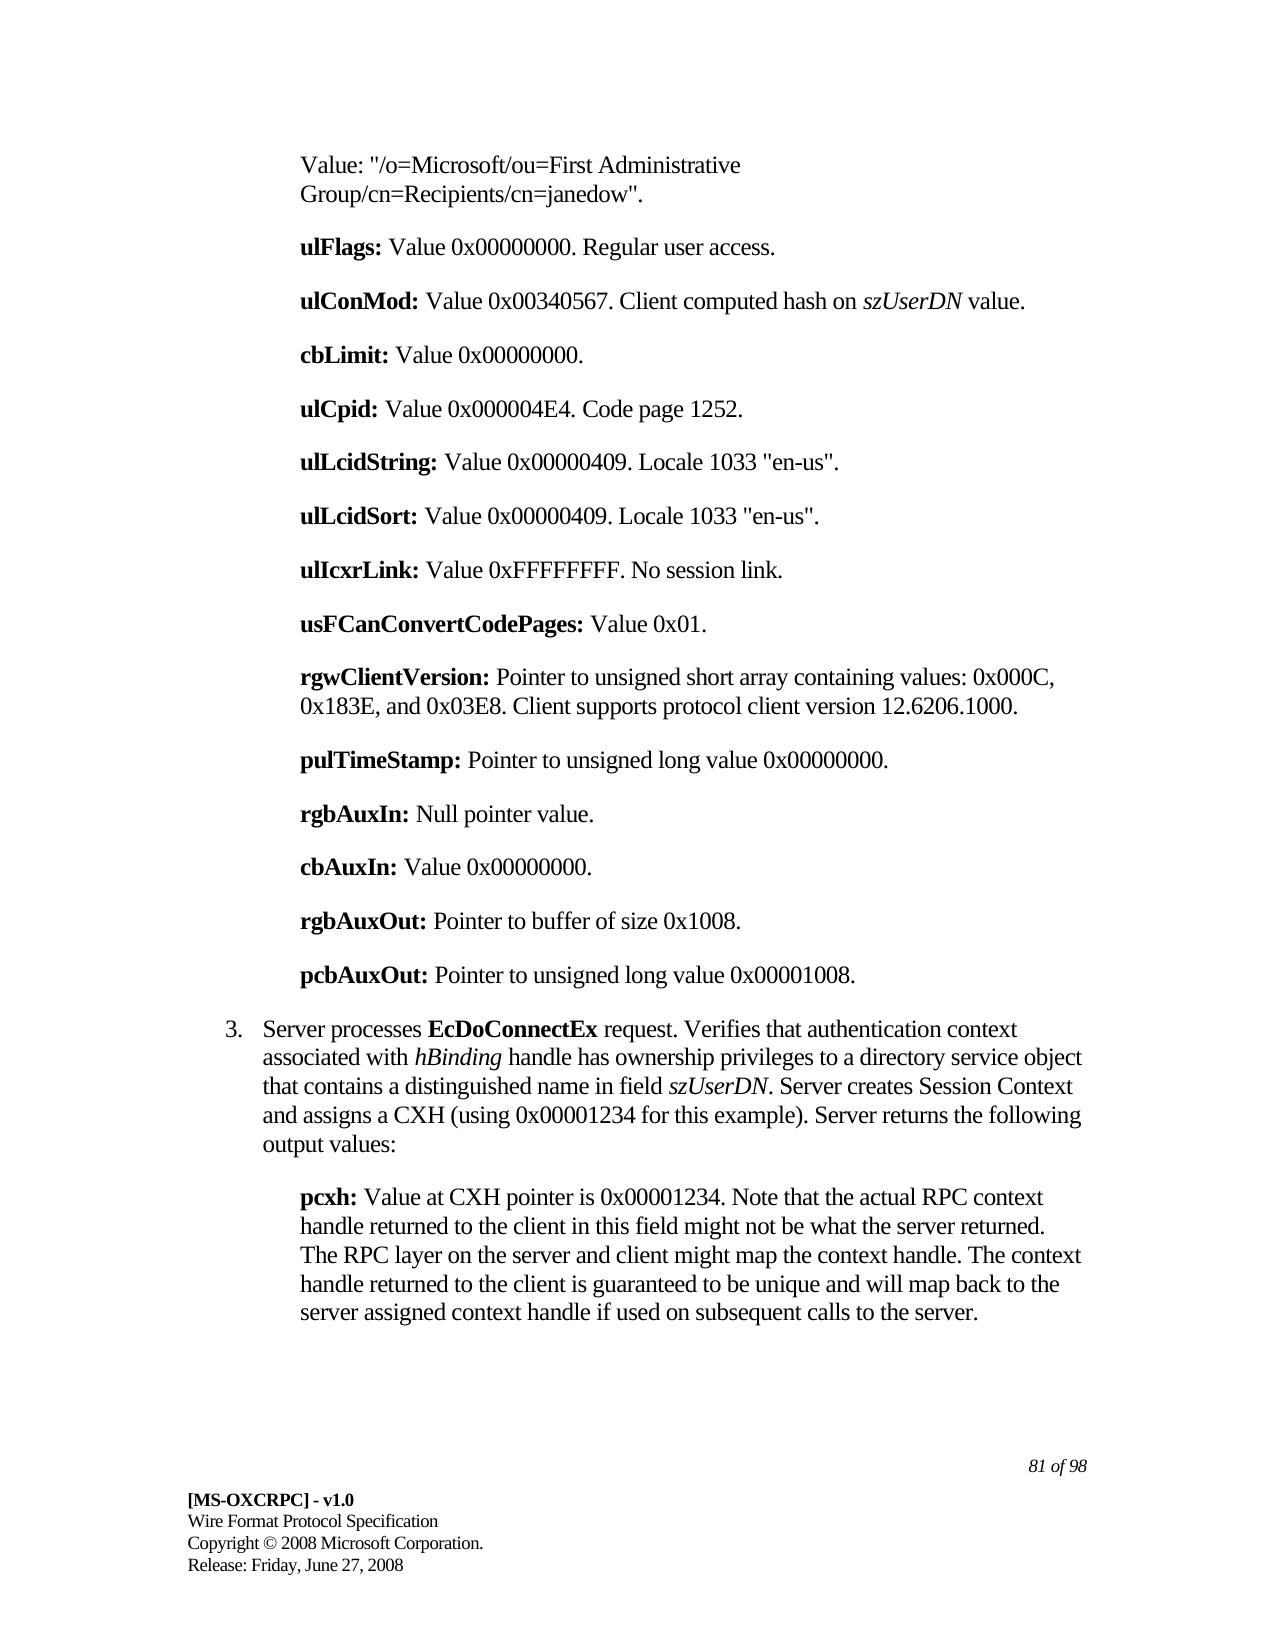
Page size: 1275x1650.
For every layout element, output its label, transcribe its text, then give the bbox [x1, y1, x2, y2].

text ulIcxrLink: Value 0xFFFFFFFF. No session link. [300, 555, 1087, 584]
text pulTimeStamp: Pointer to unsigned long value 0x00000000. [300, 745, 1087, 774]
text pcbAuxOut: Pointer to unsigned long value 0x00001008. [300, 960, 1087, 989]
text rgbAuxOut: Pointer to buffer of size 0x1008. [300, 906, 1087, 935]
text ulFlags: Value 0x00000000. Regular user access. [300, 232, 1087, 261]
text cbAuxIn: Value 0x00000000. [300, 852, 1087, 881]
list Server processes EcDoConnectEx request. Verifies that authentication context associated with hBinding handle has ownership privileges to a directory service object that contains a distinguished name in field szUserDN. Server creates Session Context and assigns a CXH (using 0x00001234 for this example). Server returns the following output values: [225, 1014, 1087, 1157]
text usFCanConvertCodePages: Value 0x01. [300, 609, 1087, 637]
text cbLimit: Value 0x00000000. [300, 340, 1087, 369]
text rgbAuxIn: Null pointer value. [300, 799, 1087, 827]
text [300, 150, 1087, 207]
text ulLcidSort: Value 0x00000409. Locale 1033 "en-us". [300, 501, 1087, 530]
text pcxh: Value at CXH pointer is 0x00001234. Note that the actual RPC context handle returned to the client in this field might not be what the server returned. The RPC layer on the server and client might map the context handle. The context handle returned to the client is guaranteed to be unique and will map back to the server assigned context handle if used on subsequent calls to the server. [300, 1182, 1087, 1326]
text ulCpid: Value 0x000004E4. Code page 1252. [300, 394, 1087, 422]
text ulConMod: Value 0x00340567. Client computed hash on szUserDN value. [300, 286, 1087, 315]
text rgwClientVersion: Pointer to unsigned short array containing values: 0x000C, 0x183E, and 0x03E8. Client supports protocol client version 12.6206.1000. [300, 662, 1087, 720]
text ulLcidString: Value 0x00000409. Locale 1033 "en-us". [300, 447, 1087, 476]
